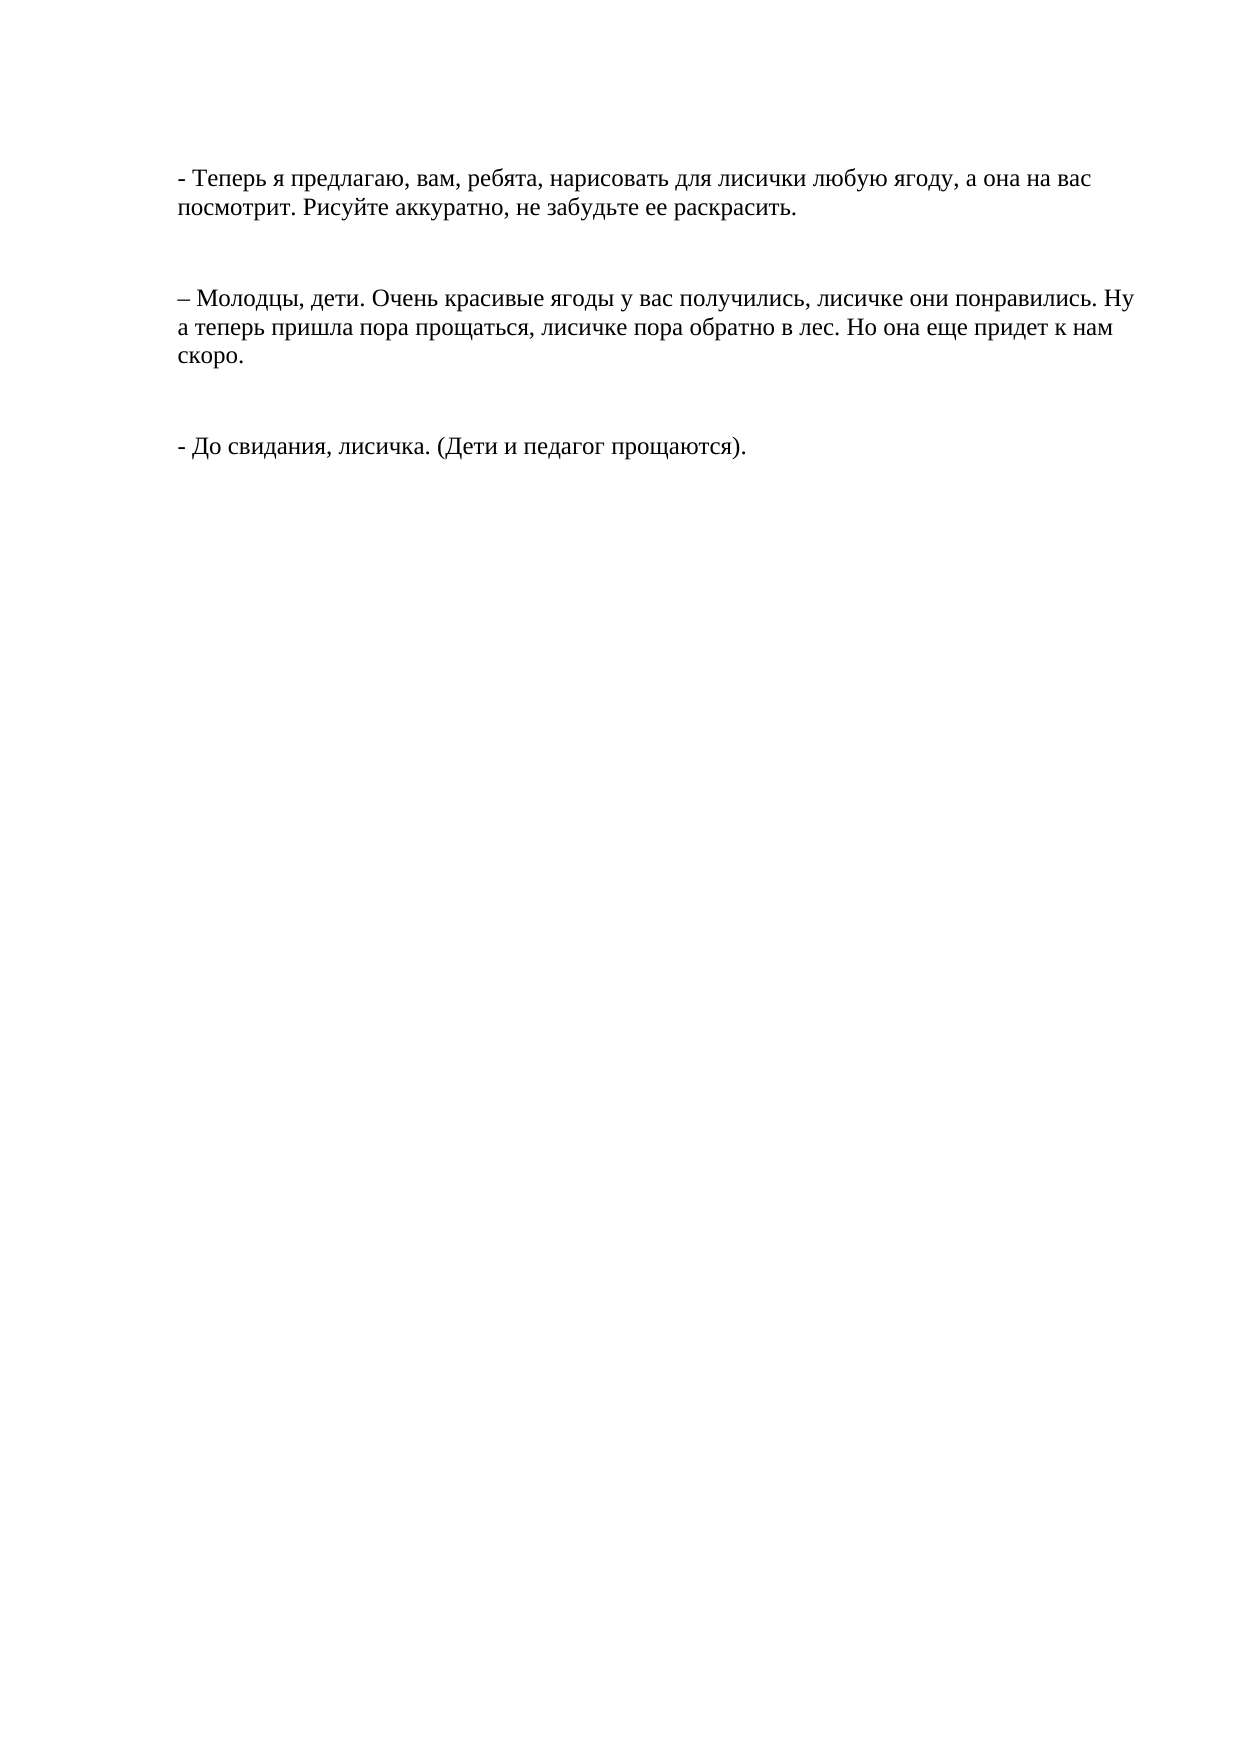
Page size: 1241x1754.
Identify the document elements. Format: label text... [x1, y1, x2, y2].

text - Теперь я предлагаю, вам, ребята, нарисовать для лисички любую ягоду, а она на вас посмотрит. Рисуйте аккуратно, не забудьте ее раскрасить. [177, 163, 1152, 221]
text - До свидания, лисичка. (Дети и педагог прощаются). [177, 431, 1152, 460]
text – Молодцы, дети. Очень красивые ягоды у вас получились, лисичке они понравились. Ну а теперь пришла пора прощаться, лисичке пора обратно в лес. Но она еще придет к нам скоро. [177, 283, 1152, 369]
